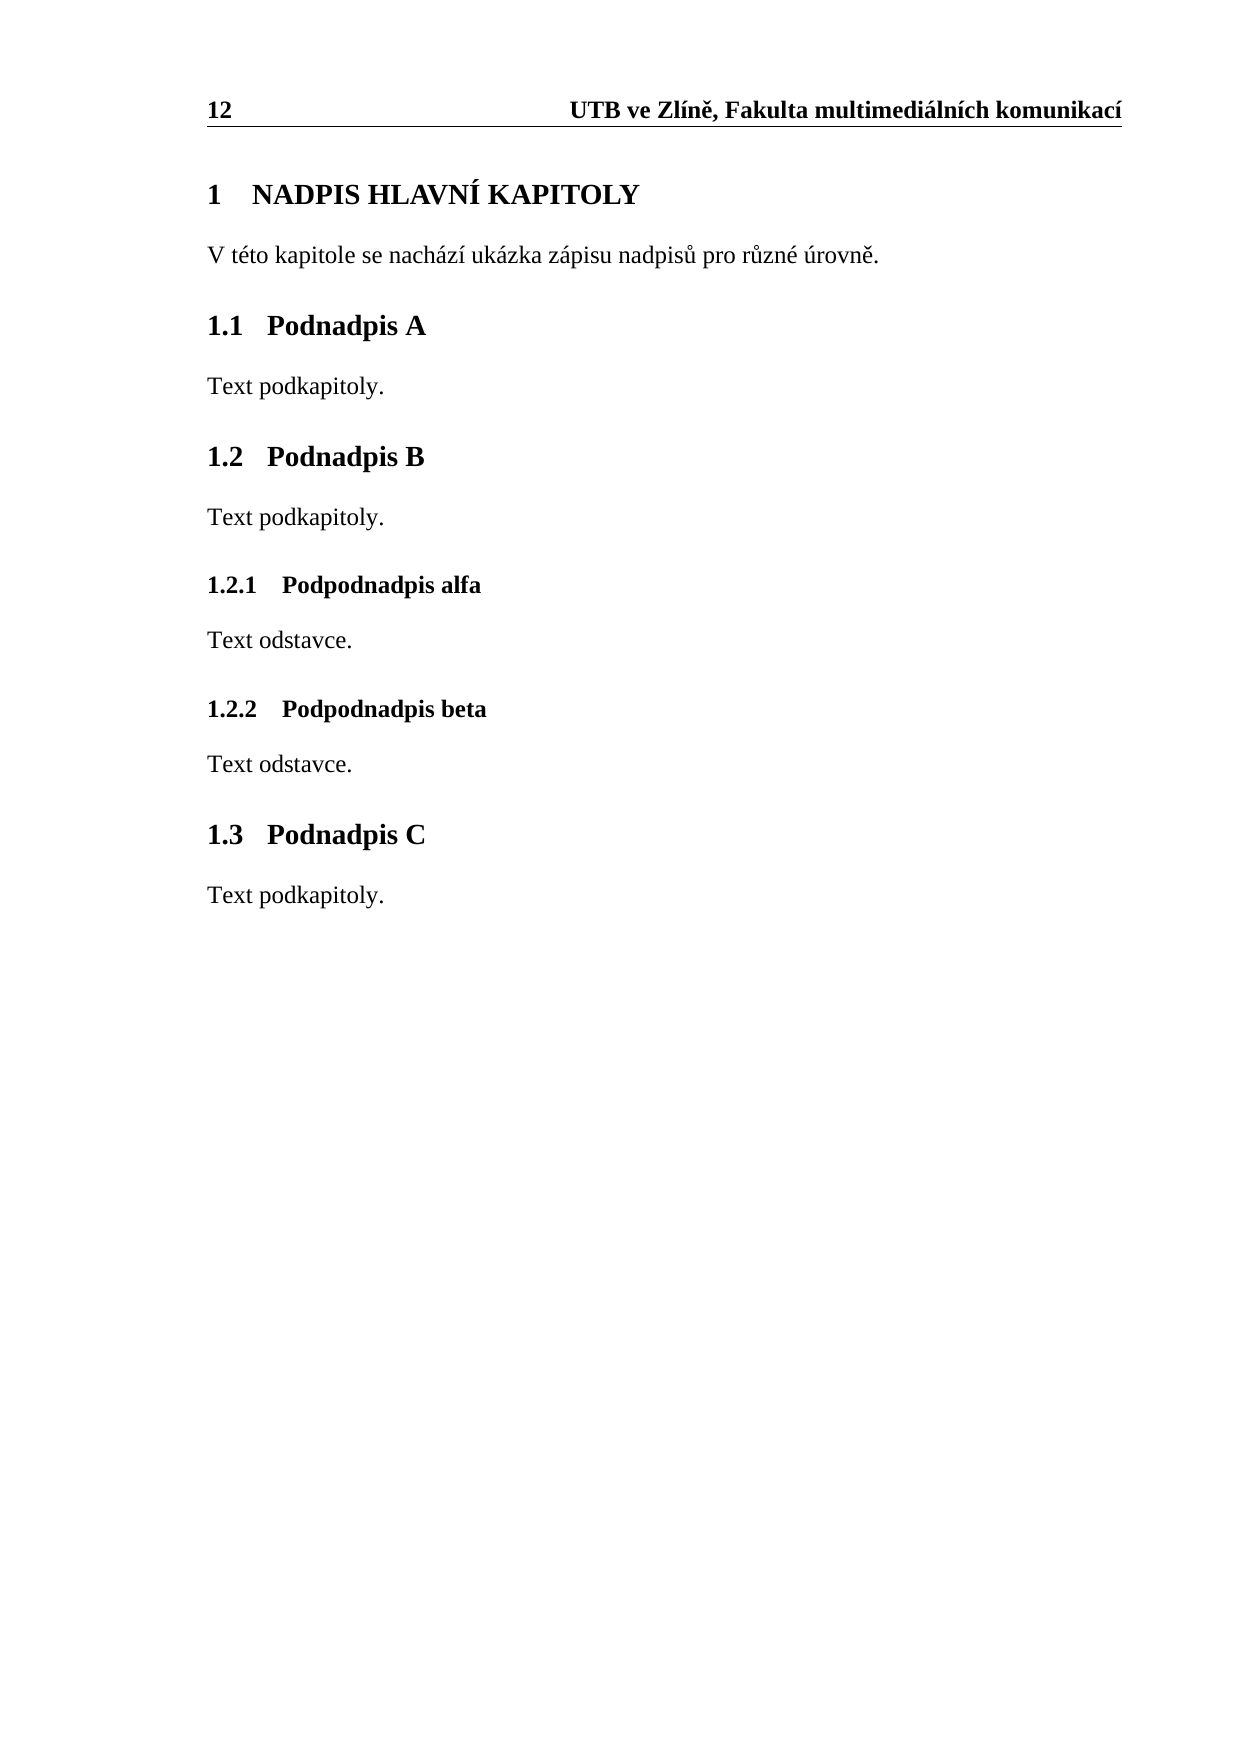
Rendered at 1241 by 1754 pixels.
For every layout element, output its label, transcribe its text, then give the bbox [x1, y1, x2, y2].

text Podnadpis A [207, 308, 1122, 342]
text Podnadpis B [207, 439, 1122, 473]
text Text podkapitoly. [207, 880, 1122, 909]
text Text odstavce. [207, 626, 1122, 654]
text Podpodnadpis alfa [207, 570, 1122, 599]
text Podnadpis C [207, 817, 1122, 851]
text Podpodnadpis beta [207, 694, 1122, 722]
text Text odstavce. [207, 749, 1122, 778]
text Text podkapitoly. [207, 371, 1122, 400]
text V této kapitole se nachází ukázka zápisu nadpisů pro různé úrovně. [207, 240, 1122, 269]
text Nadpis hlavní kapitoly [207, 177, 1122, 211]
text Text podkapitoly. [207, 502, 1122, 531]
